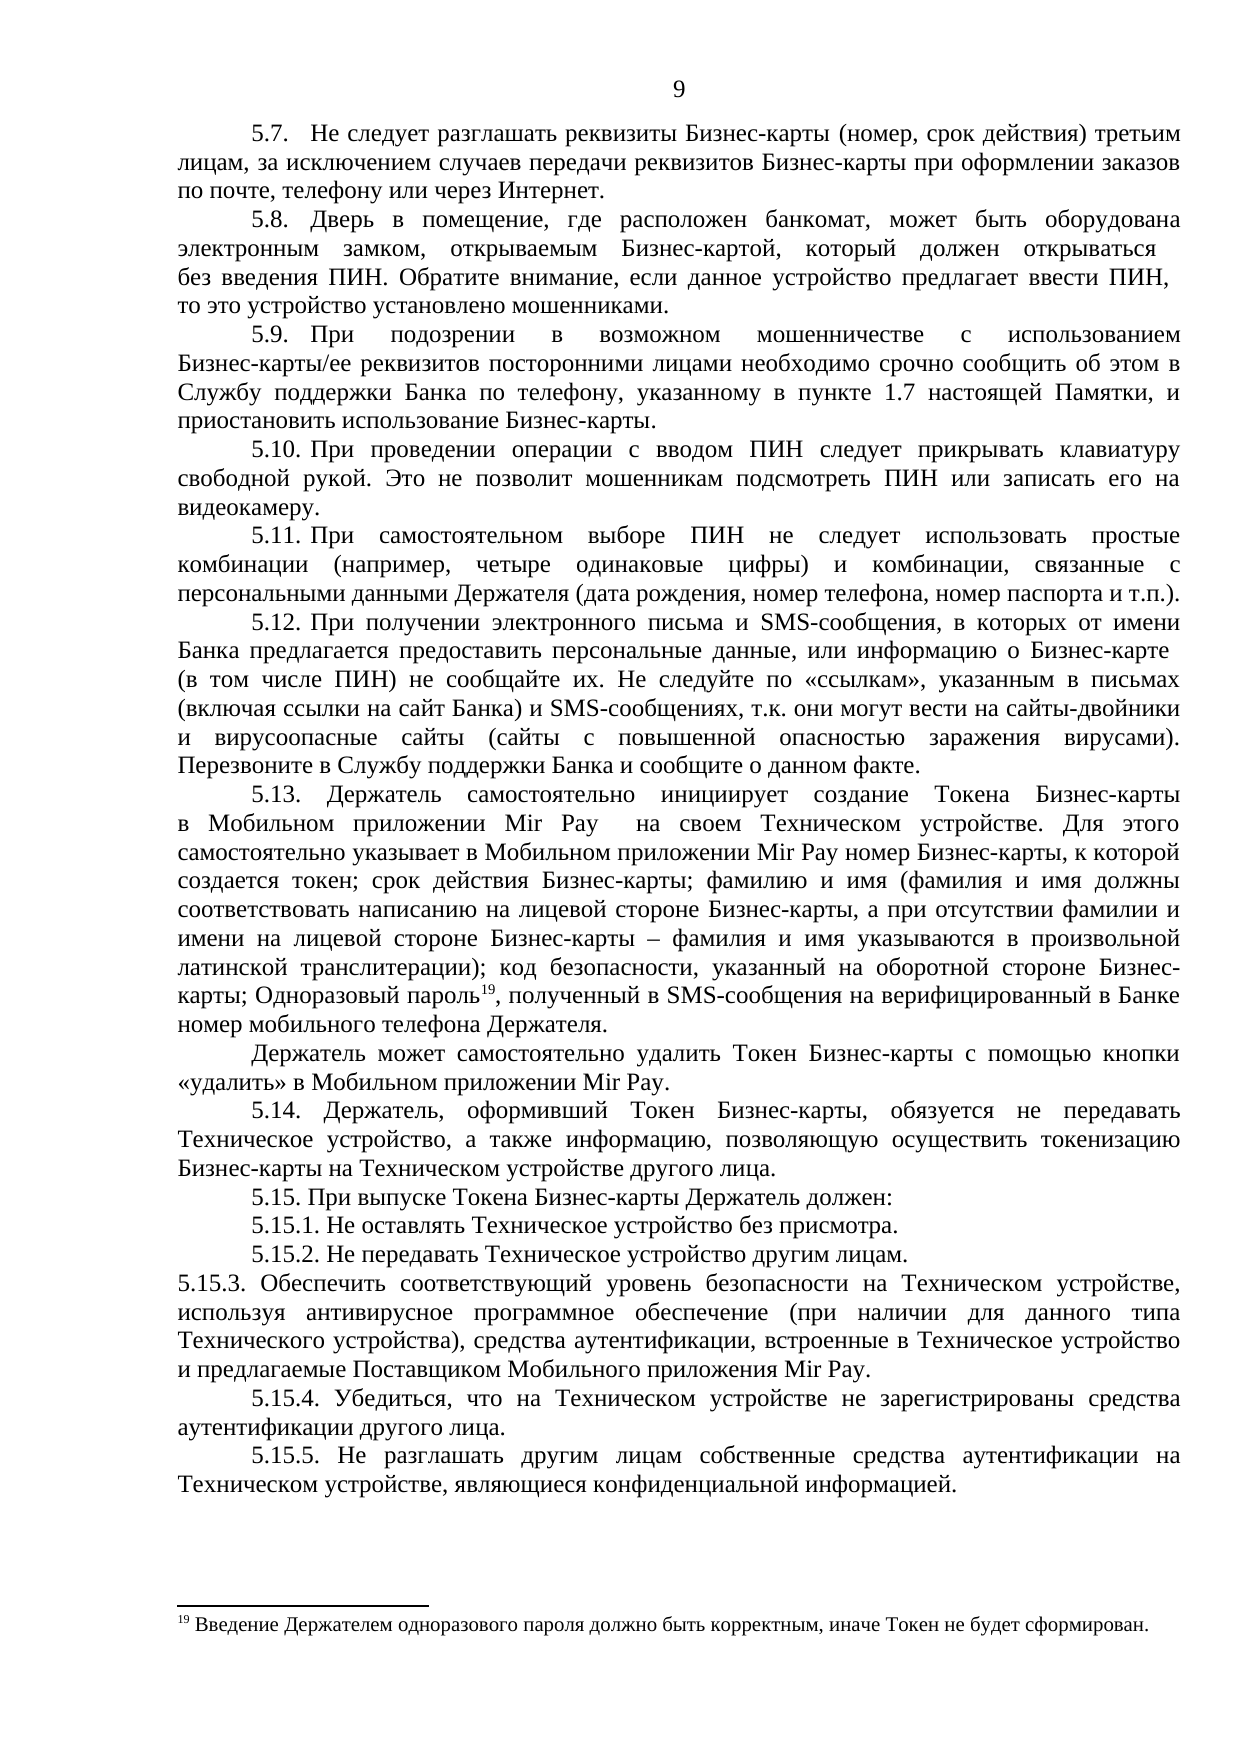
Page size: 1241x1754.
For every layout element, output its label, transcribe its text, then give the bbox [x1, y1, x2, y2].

text 5.15.5. Не разглашать другим лицам собственные средства аутентификации на Техническом устройстве, являющиеся конфиденциальной информацией. [177, 1441, 1181, 1498]
text 5.15.3. Обеспечить соответствующий уровень безопасности на Техническом устройстве, используя антивирусное программное обеспечение (при наличии для данного типа Технического устройства), средства аутентификации, встроенные в Техническое устройство и предлагаемые Поставщиком Мобильного приложения Mir Pay. [177, 1268, 1181, 1383]
text 5.15.2. Не передавать Техническое устройство другим лицам. [177, 1239, 1181, 1268]
list При самостоятельном выборе ПИН не следует использовать простые комбинации (например, четыре одинаковые цифры) и комбинации, связанные с персональными данными Держателя (дата рождения, номер телефона, номер паспорта и т.п.). [177, 521, 1181, 607]
list При проведении операции с вводом ПИН следует прикрывать клавиатуру свободной рукой. Это не позволит мошенникам подсмотреть ПИН или записать его на видеокамеру. [177, 434, 1181, 521]
text Держатель может самостоятельно удалить Токен Бизнес-карты с помощью кнопки «удалить» в Мобильном приложении Mir Pay. [177, 1038, 1181, 1096]
list Не следует разглашать реквизиты Бизнес-карты (номер, срок действия) третьим лицам, за исключением случаев передачи реквизитов Бизнес-карты при оформлении заказов по почте, телефону или через Интернет. [177, 118, 1181, 204]
text 5.15. При выпуске Токена Бизнес-карты Держатель должен: [177, 1182, 1181, 1211]
text 5.14. Держатель, оформивший Токен Бизнес-карты, обязуется не передавать Техническое устройство, а также информацию, позволяющую осуществить токенизацию Бизнес-карты на Техническом устройстве другого лица. [177, 1096, 1181, 1182]
text 5.15.1. Не оставлять Техническое устройство без присмотра. [177, 1211, 1181, 1239]
list При получении электронного письма и SMS-сообщения, в которых от имени Банка предлагается предоставить персональные данные, или информацию о Бизнес-карте (в том числе ПИН) не сообщайте их. Не следуйте по «ссылкам», указанным в письмах (включая ссылки на сайт Банка) и SMS-сообщениях, т.к. они могут вести на сайты-двойники и вирусоопасные сайты (сайты c повышенной опасностью заражения вирусами). Перезвоните в Службу поддержки Банка и сообщите о данном факте. [177, 607, 1181, 779]
text 5.13. Держатель самостоятельно инициирует создание Токена Бизнес-карты в Мобильном приложении Mir Pay на своем Техническом устройстве. Для этого самостоятельно указывает в Мобильном приложении Mir Pay номер Бизнес-карты, к которой создается токен; срок действия Бизнес-карты; фамилию и имя (фамилия и имя должны соответствовать написанию на лицевой стороне Бизнес-карты, а при отсутствии фамилии и имени на лицевой стороне Бизнес-карты – фамилия и имя указываются в произвольной латинской транслитерации); код безопасности, указанный на оборотной стороне Бизнес-карты; Одноразовый пароль, полученный в SMS-сообщения на верифицированный в Банке номер мобильного телефона Держателя. [177, 779, 1181, 1038]
list При подозрении в возможном мошенничестве с использованием Бизнес-карты/ее реквизитов посторонними лицами необходимо срочно сообщить об этом в Службу поддержки Банка по телефону, указанному в пункте 1.7 настоящей Памятки, и приостановить использование Бизнес-карты. [177, 319, 1181, 434]
list Дверь в помещение, где расположен банкомат, может быть оборудована электронным замком, открываемым Бизнес-картой, который должен открываться без введения ПИН. Обратите внимание, если данное устройство предлагает ввести ПИН, то это устройство установлено мошенниками. [177, 204, 1181, 319]
text 5.15.4. Убедиться, что на Техническом устройстве не зарегистрированы средства аутентификации другого лица. [177, 1383, 1181, 1441]
